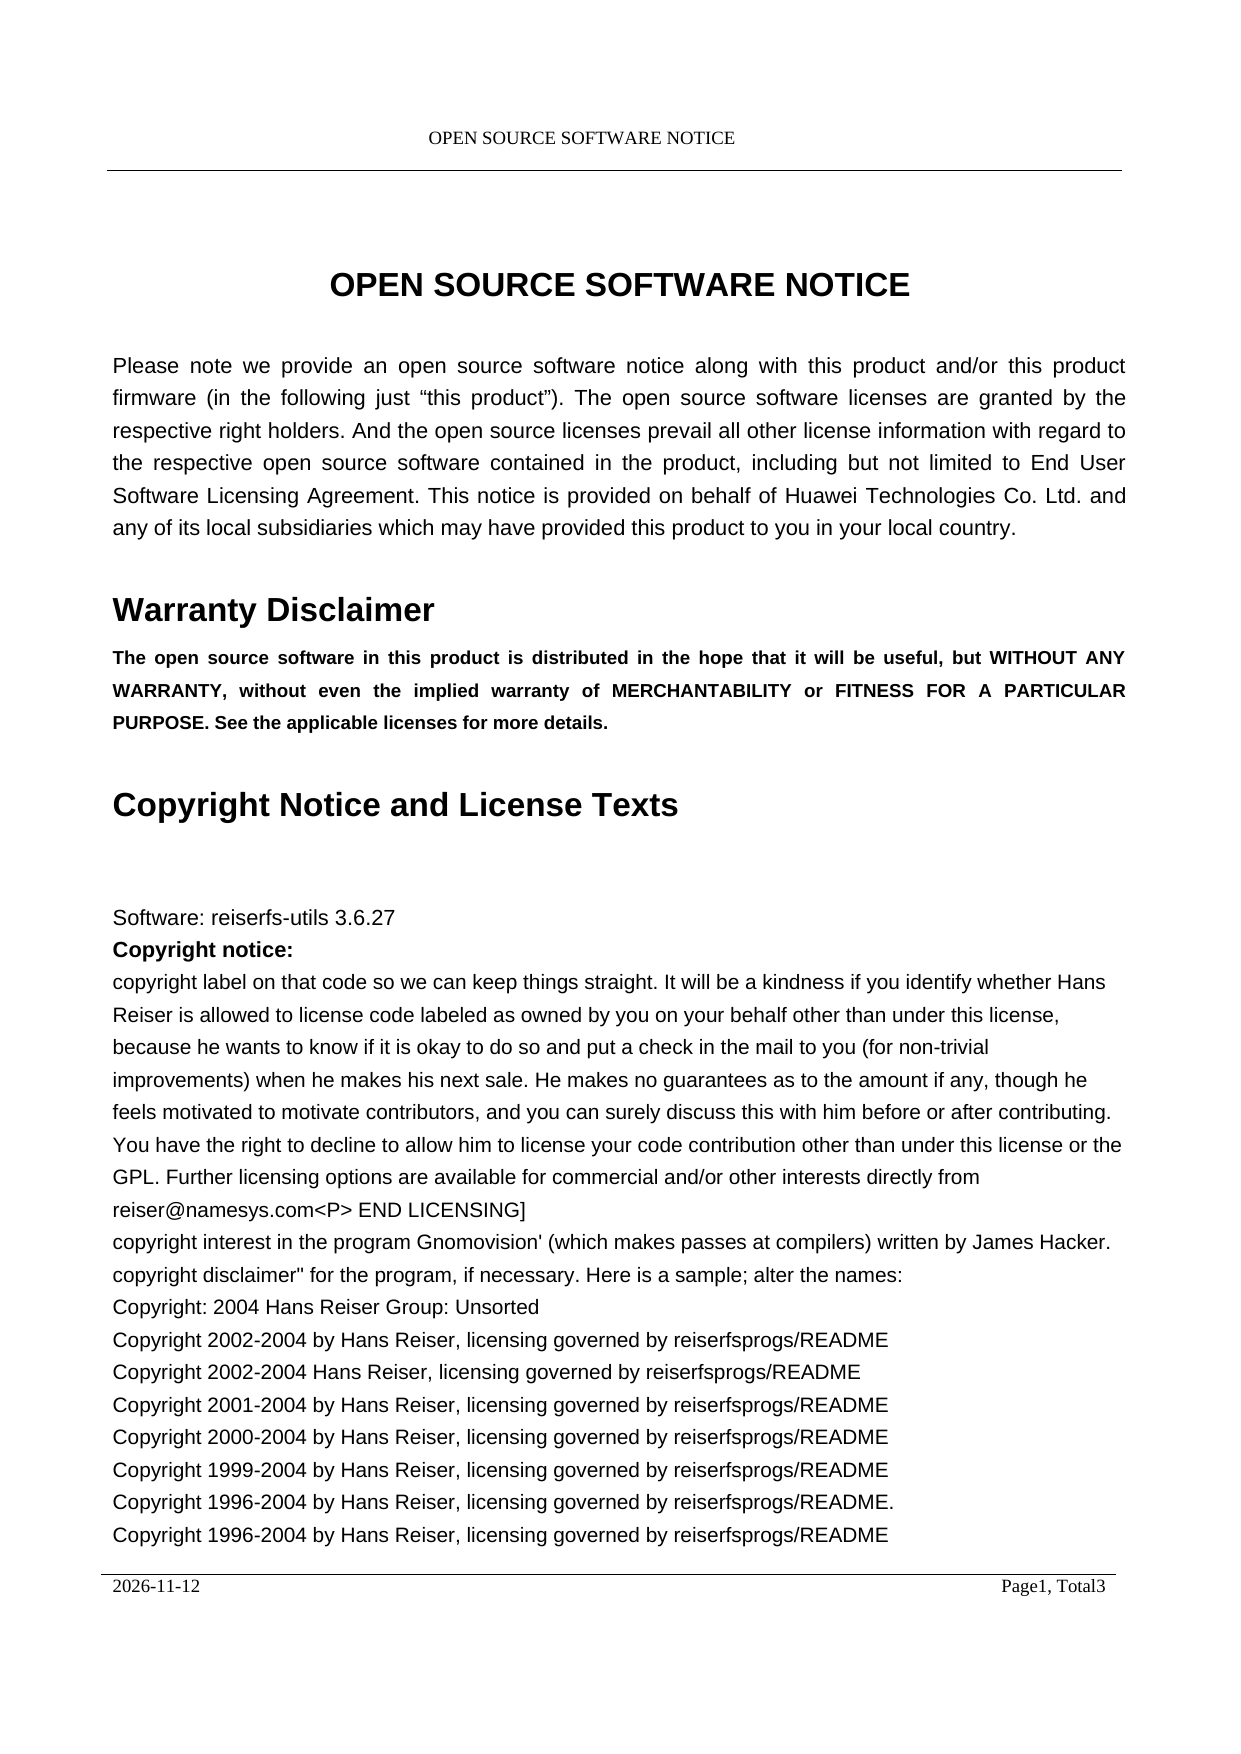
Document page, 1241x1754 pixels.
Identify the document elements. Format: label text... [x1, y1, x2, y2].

text Copyright notice: [112, 933, 1128, 966]
text copyright interest in the program Gnomovision' (which makes passes at compilers) written by James Hacker. [112, 1226, 1128, 1258]
text copyright disclaimer" for the program, if necessary. Here is a sample; alter the names: [112, 1258, 1128, 1291]
text Copyright 1996-2004 by Hans Reiser, licensing governed by reiserfsprogs/README [112, 1518, 1128, 1551]
text copyright label on that code so we can keep things straight. It will be a kindness if you identify whether Hans Reiser is allowed to license code labeled as owned by you on your behalf other than under this license, because he wants to know if it is okay to do so and put a check in the mail to you (for non-trivial improvements) when he makes his next sale. He makes no guarantees as to the amount if any, though he feels motivated to motivate contributors, and you can surely discuss this with him before or after contributing. You have the right to decline to allow him to license your code contribution other than under this license or the GPL. Further licensing options are available for commercial and/or other interests directly from reiser@namesys.com<P> END LICENSING] [112, 966, 1128, 1226]
text Copyright 2002-2004 Hans Reiser, licensing governed by reiserfsprogs/README [112, 1356, 1128, 1388]
text Copyright: 2004 Hans Reiser Group: Unsorted [112, 1291, 1128, 1323]
text Warranty Disclaimer [112, 576, 1128, 641]
text Copyright 1999-2004 by Hans Reiser, licensing governed by reiserfsprogs/README [112, 1453, 1128, 1486]
text OPEN SOURCE SOFTWARE NOTICE [112, 251, 1128, 316]
text Copyright 2001-2004 by Hans Reiser, licensing governed by reiserfsprogs/README [112, 1388, 1128, 1421]
text Copyright 2002-2004 by Hans Reiser, licensing governed by reiserfsprogs/README [112, 1323, 1128, 1356]
text Please note we provide an open source software notice along with this product and/or this product firmware (in the following just “this product”). The open source software licenses are granted by the respective right holders. And the open source licenses prevail all other license information with regard to the respective open source software contained in the product, including but not limited to End User Software Licensing Agreement. This notice is provided on behalf of Huawei Technologies Co. Ltd. and any of its local subsidiaries which may have provided this product to you in your local country. [112, 349, 1128, 544]
text The open source software in this product is distributed in the hope that it will be useful, but WITHOUT ANY WARRANTY, without even the implied warranty of MERCHANTABILITY or FITNESS FOR A PARTICULAR PURPOSE. See the applicable licenses for more details. [112, 641, 1128, 739]
text Copyright Notice and License Texts [112, 771, 1128, 836]
text Software: reiserfs-utils 3.6.27 [112, 901, 1128, 933]
text Copyright 2000-2004 by Hans Reiser, licensing governed by reiserfsprogs/README [112, 1421, 1128, 1453]
text Copyright 1996-2004 by Hans Reiser, licensing governed by reiserfsprogs/README. [112, 1486, 1128, 1518]
